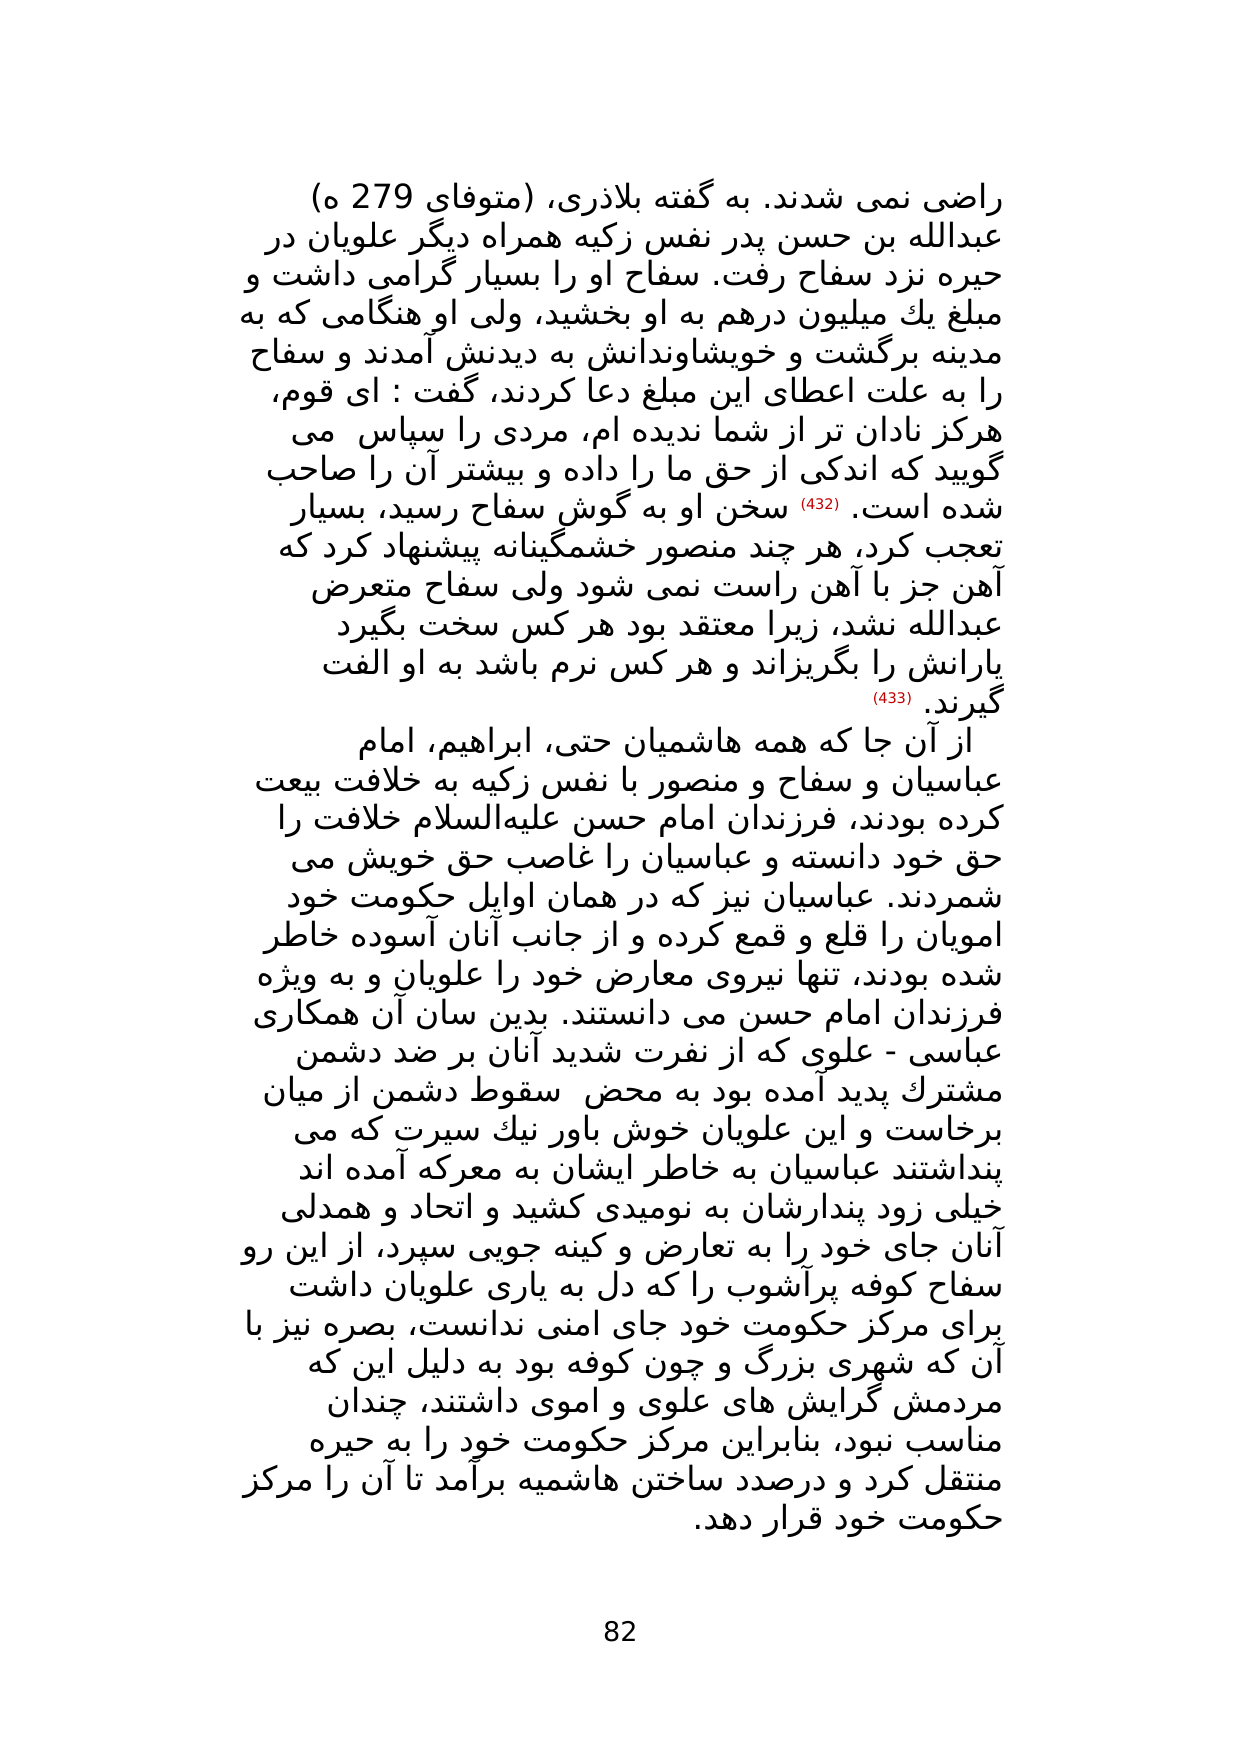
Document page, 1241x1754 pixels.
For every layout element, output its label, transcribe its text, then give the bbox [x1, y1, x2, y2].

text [236, 177, 1004, 721]
text از آن جا كه همه هاشميان حتى، ابراهيم، امام عباسيان و سفاح و منصور با نفس زكيه به خلافت بيعت كرده بودند، فرزندان امام حسن عليه‌السلام خلافت را حق خود دانسته و عباسيان را غاصب حق خويش مى شمردند. عباسيان نيز كه در همان اوايل حكومت خود امويان را قلع و قمع كرده و از جانب آنان آسوده خاطر شده بودند، تنها نيروى معارض خود را علويان و به ويژه فرزندان امام حسن مى دانستند. بدين سان آن همكارى عباسى - علوى كه از نفرت شديد آنان بر ضد دشمن مشترك پديد آمده بود به محض ‍ سقوط دشمن از ميان برخاست و اين علويان خوش باور نيك سيرت كه مى پنداشتند عباسيان به خاطر ايشان به معركه آمده اند خيلى زود پندارشان به نوميدى كشيد و اتحاد و همدلى آنان جاى خود را به تعارض و كينه جويى سپرد، از اين رو سفاح كوفه پرآشوب را كه دل به يارى علويان داشت براى مركز حكومت خود جاى امنى ندانست، بصره نيز با آن كه شهرى بزرگ و چون كوفه بود به دليل اين كه مردمش گرايش هاى علوى و اموى داشتند، چندان مناسب نبود، بنابراين مركز حكومت خود را به حيره منتقل كرد و درصدد ساختن هاشميه برآمد تا آن را مركز حكومت خود قرار دهد. [236, 721, 1004, 1537]
